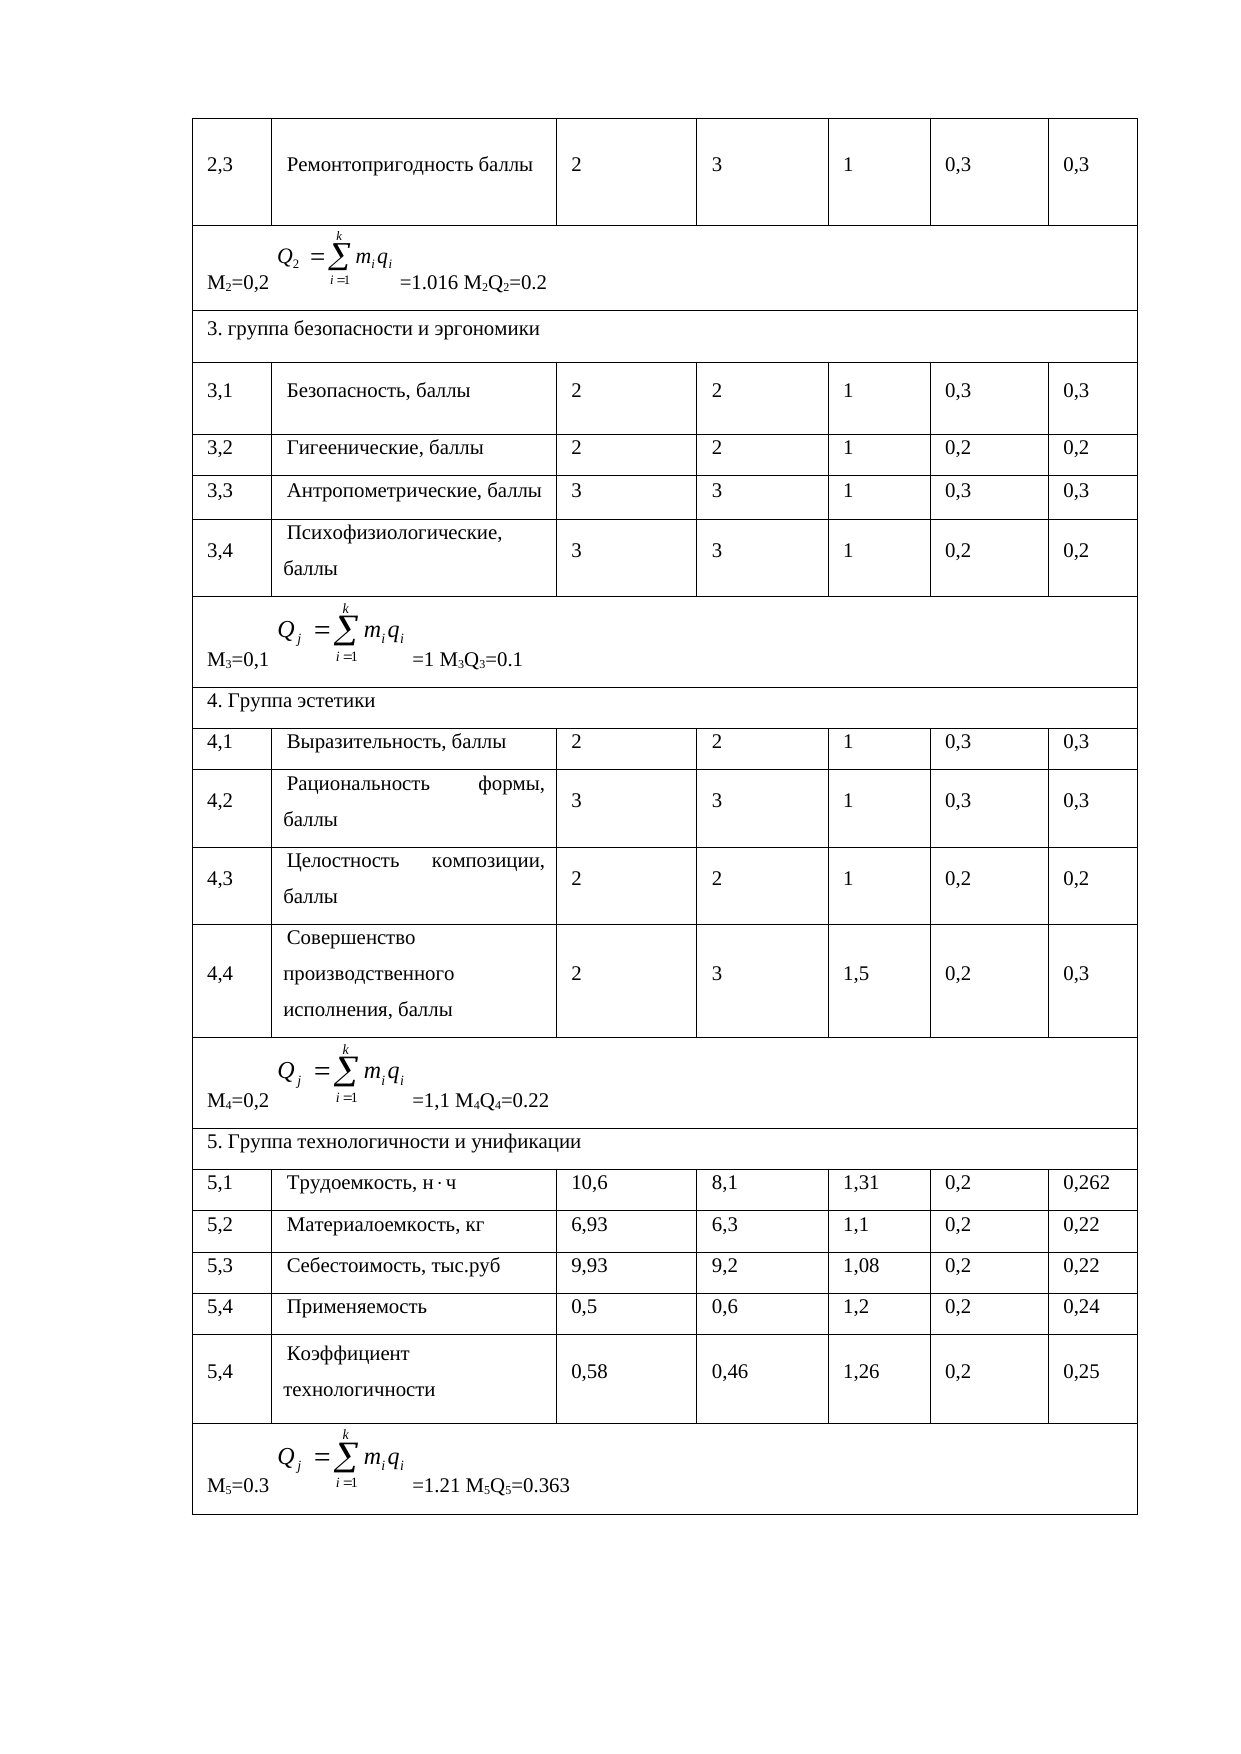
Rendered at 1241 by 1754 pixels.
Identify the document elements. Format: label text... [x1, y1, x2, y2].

table_cell 0,3 [1049, 770, 1137, 847]
table_cell 3. группа безопасности и эргономики [193, 311, 1137, 362]
table_cell 0,6 [697, 1294, 828, 1334]
table_cell 0,3 [931, 770, 1048, 847]
table_cell 2 [557, 925, 696, 1037]
table_cell 0,3 [1049, 729, 1137, 769]
table_cell 3 [557, 476, 696, 519]
table_cell М3=0,1 =1 M3Q3=0.1 [193, 597, 1137, 687]
table_cell 4. Группа эстетики [193, 688, 1137, 728]
table_cell 0,3 [1049, 119, 1137, 225]
table_cell M5=0.3 =1.21 M5Q5=0.363 [193, 1424, 1137, 1513]
table_cell 3 [697, 925, 828, 1037]
table_cell 1 [829, 520, 930, 596]
table_cell 2 [557, 435, 696, 475]
table_cell 1 [829, 119, 930, 225]
table_cell Целостность композиции, баллы [272, 848, 556, 924]
table_cell 2 [557, 848, 696, 924]
table_cell 2 [557, 729, 696, 769]
table_cell 3 [557, 520, 696, 596]
table_cell 10,6 [557, 1170, 696, 1210]
table_cell 2 [697, 729, 828, 769]
table_cell 0,22 [1049, 1211, 1137, 1252]
table_cell 0,262 [1049, 1170, 1137, 1210]
table_cell Антропометрические, баллы [272, 476, 556, 519]
table_cell 0,46 [697, 1335, 828, 1423]
table_cell 0,58 [557, 1335, 696, 1423]
table_cell 0,3 [931, 729, 1048, 769]
table_cell М2=0,2 =1.016 M2Q2=0.2 [193, 226, 1137, 310]
table_cell 0,24 [1049, 1294, 1137, 1334]
table_cell 0,2 [931, 1335, 1048, 1423]
table_cell М4=0,2 =1,1 М4Q4=0.22 [193, 1038, 1137, 1128]
table_cell Рациональность формы, баллы [272, 770, 556, 847]
table_cell 0,3 [1049, 476, 1137, 519]
table_cell 1 [829, 848, 930, 924]
table_cell 1 [829, 729, 930, 769]
table_cell 6,93 [557, 1211, 696, 1252]
table_cell 1 [829, 770, 930, 847]
table_cell 0,2 [931, 925, 1048, 1037]
table_cell 1,08 [829, 1253, 930, 1293]
table_cell 1,31 [829, 1170, 930, 1210]
table_cell 0,2 [931, 848, 1048, 924]
table_cell 5,2 [193, 1211, 271, 1252]
table_cell 4,4 [193, 925, 271, 1037]
table_cell 0,2 [931, 1170, 1048, 1210]
table_cell 2 [697, 435, 828, 475]
table_cell 0,3 [1049, 925, 1137, 1037]
table_cell 3,3 [193, 476, 271, 519]
table_cell 3 [697, 770, 828, 847]
table_cell 0,22 [1049, 1253, 1137, 1293]
table_cell Себестоимость, тыс.руб [272, 1253, 556, 1293]
table_cell 2 [697, 363, 828, 434]
table_cell Применяемость [272, 1294, 556, 1334]
table_cell 1 [829, 363, 930, 434]
table_cell 1 [829, 476, 930, 519]
table_cell 0,2 [1049, 435, 1137, 475]
table_cell 0,2 [1049, 848, 1137, 924]
table_cell 6,3 [697, 1211, 828, 1252]
table_cell Совершенство производственного исполнения, баллы [272, 925, 556, 1037]
table_cell 2 [697, 848, 828, 924]
table_cell 5. Группа технологичности и унификации [193, 1129, 1137, 1169]
table_cell 9,93 [557, 1253, 696, 1293]
table_cell 3 [697, 520, 828, 596]
table_cell 5,1 [193, 1170, 271, 1210]
table_cell Трудоемкость, нч [272, 1170, 556, 1210]
table_cell 0,2 [931, 520, 1048, 596]
table_cell Безопасность, баллы [272, 363, 556, 434]
table_cell 3,1 [193, 363, 271, 434]
table_cell 1 [829, 435, 930, 475]
table_cell 0,2 [931, 1294, 1048, 1334]
table_cell 0,2 [931, 1253, 1048, 1293]
table_cell Коэффициент технологичности [272, 1335, 556, 1423]
table_cell 8,1 [697, 1170, 828, 1210]
table_cell 3 [697, 119, 828, 225]
table_cell 5,3 [193, 1253, 271, 1293]
table_cell 1,2 [829, 1294, 930, 1334]
table_cell 2 [557, 363, 696, 434]
table_cell Выразительность, баллы [272, 729, 556, 769]
table_cell 1,26 [829, 1335, 930, 1423]
table_cell 2,3 [193, 119, 271, 225]
table_cell 3 [697, 476, 828, 519]
table_cell 9,2 [697, 1253, 828, 1293]
table_cell 3 [557, 770, 696, 847]
table_cell Материалоемкость, кг [272, 1211, 556, 1252]
table_cell 5,4 [193, 1335, 271, 1423]
table_cell Ремонтопригодность баллы [272, 119, 556, 225]
table_cell 4,2 [193, 770, 271, 847]
table_cell Психофизиологические, баллы [272, 520, 556, 596]
table_cell 1,1 [829, 1211, 930, 1252]
table_cell 5,4 [193, 1294, 271, 1334]
table_cell 0,3 [931, 476, 1048, 519]
table_cell 0,2 [931, 435, 1048, 475]
table_cell 0,3 [1049, 363, 1137, 434]
table_cell 0,25 [1049, 1335, 1137, 1423]
table_cell Гигеенические, баллы [272, 435, 556, 475]
table_cell 4,1 [193, 729, 271, 769]
table_cell 4,3 [193, 848, 271, 924]
table_cell 3,4 [193, 520, 271, 596]
table_cell 1,5 [829, 925, 930, 1037]
table_cell 0,5 [557, 1294, 696, 1334]
table_cell 2 [557, 119, 696, 225]
table_cell 3,2 [193, 435, 271, 475]
table_cell 0,3 [931, 363, 1048, 434]
table_cell 0,3 [931, 119, 1048, 225]
table_cell 0,2 [931, 1211, 1048, 1252]
table_cell 0,2 [1049, 520, 1137, 596]
